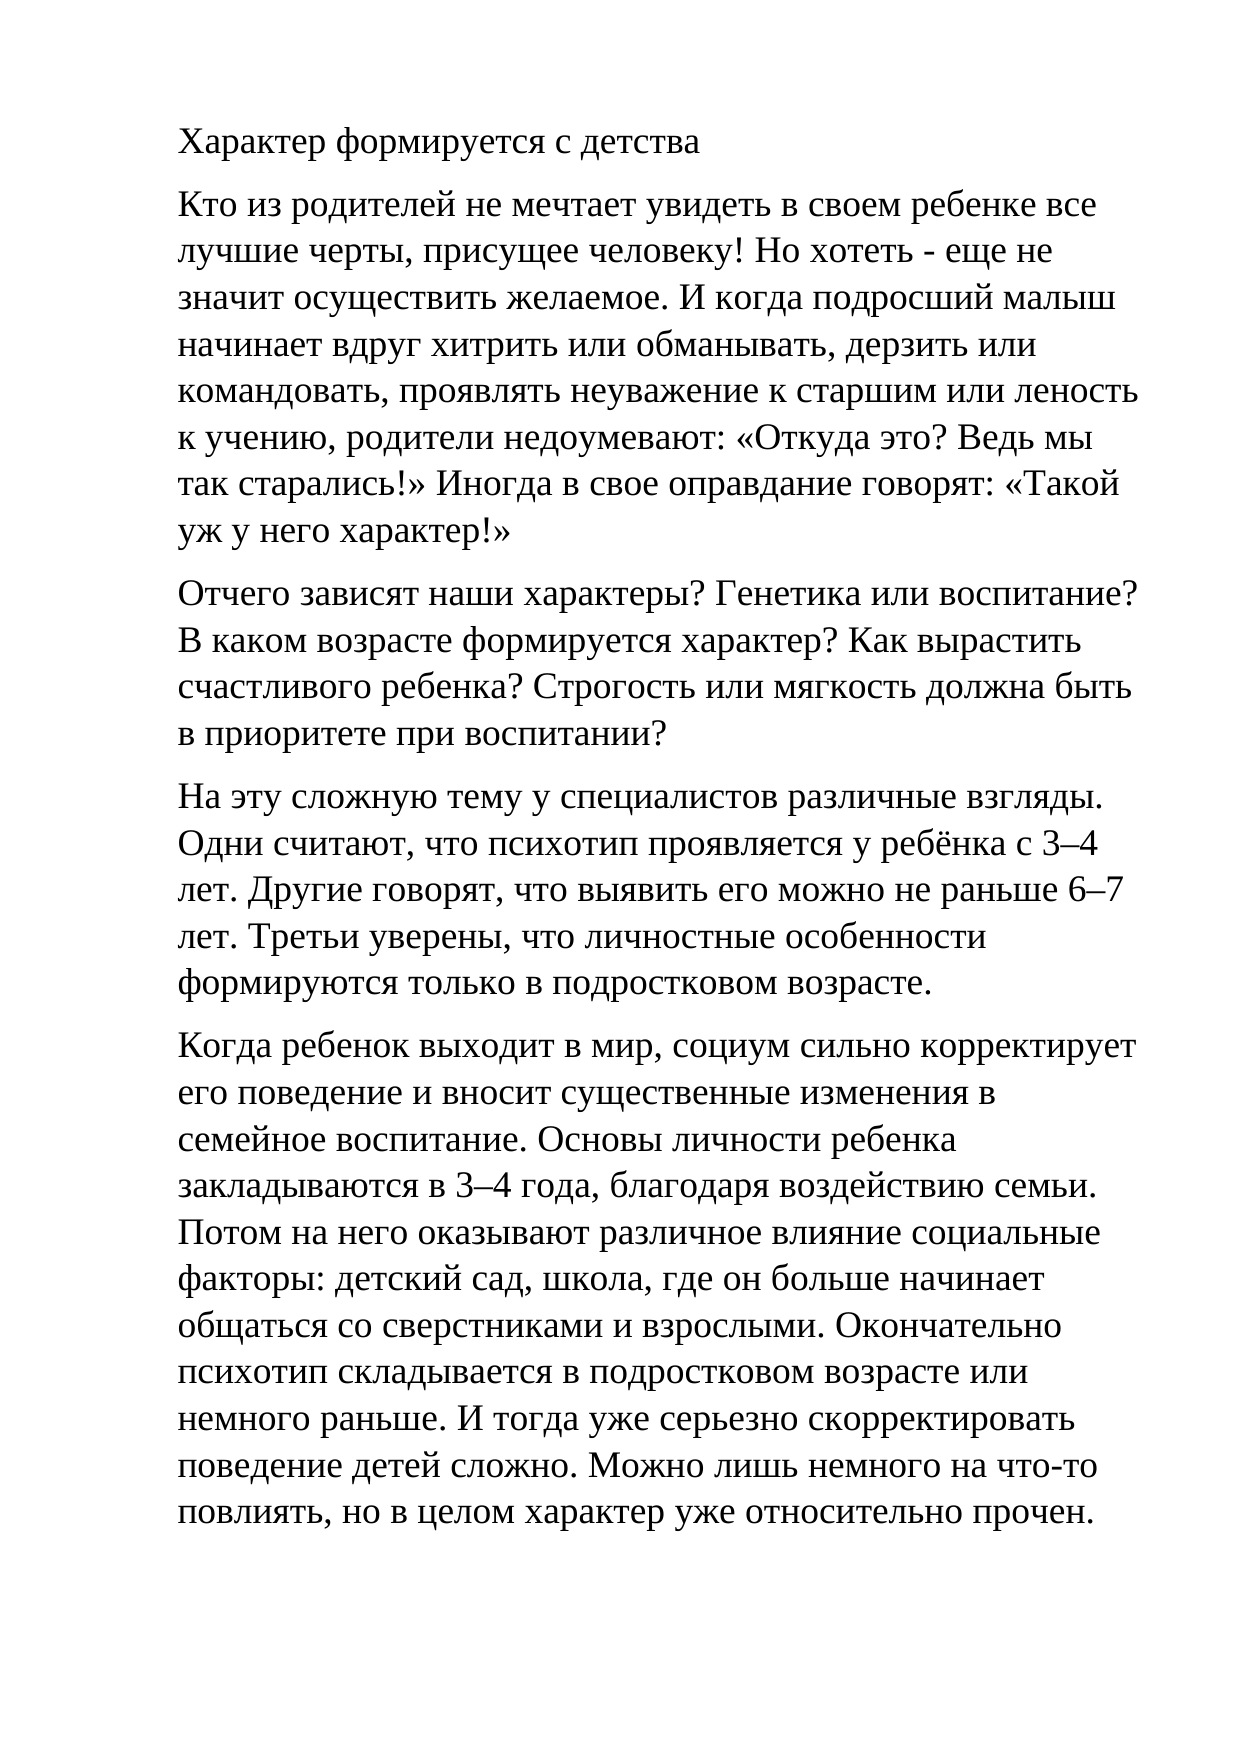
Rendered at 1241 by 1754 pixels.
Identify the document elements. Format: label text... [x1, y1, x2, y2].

text Когда ребенок выходит в мир, социум сильно корректирует его поведение и вносит существенные изменения в семейное воспитание. Основы личности ребенка закладываются в 3–4 года, благодаря воздействию семьи. Потом на него оказывают различное влияние социальные факторы: детский сад, школа, где он больше начинает общаться со сверстниками и взрослыми. Окончательно психотип складывается в подростковом возрасте или немного раньше. И тогда уже серьезно скорректировать поведение детей сложно. Можно лишь немного на что-то повлиять, но в целом характер уже относительно прочен. [177, 1023, 1152, 1532]
text Отчего зависят наши характеры? Генетика или воспитание? В каком возрасте формируется характер? Как вырастить счастливого ребенка? Строгость или мягкость должна быть в приоритете при воспитании? [177, 571, 1152, 753]
text На эту сложную тему у специалистов различные взгляды. Одни считают, что психотип проявляется у ребёнка с 3–4 лет. Другие говорят, что выявить его можно не раньше 6–7 лет. Третьи уверены, что личностные особенности формируются только в подростковом возрасте. [177, 773, 1152, 1003]
text Характер формируется с детства [177, 118, 1152, 161]
text Кто из родителей не мечтает увидеть в своем ребенке все лучшие черты, присущее человеку! Но хотеть - еще не значит осуществить желаемое. И когда подросший малыш начинает вдруг хитрить или обманывать, дерзить или командовать, проявлять неуважение к старшим или леность к учению, родители недоумевают: «Откуда это? Ведь мы так старались!» Иногда в свое оправдание говорят: «Такой уж у него характер!» [177, 181, 1152, 550]
